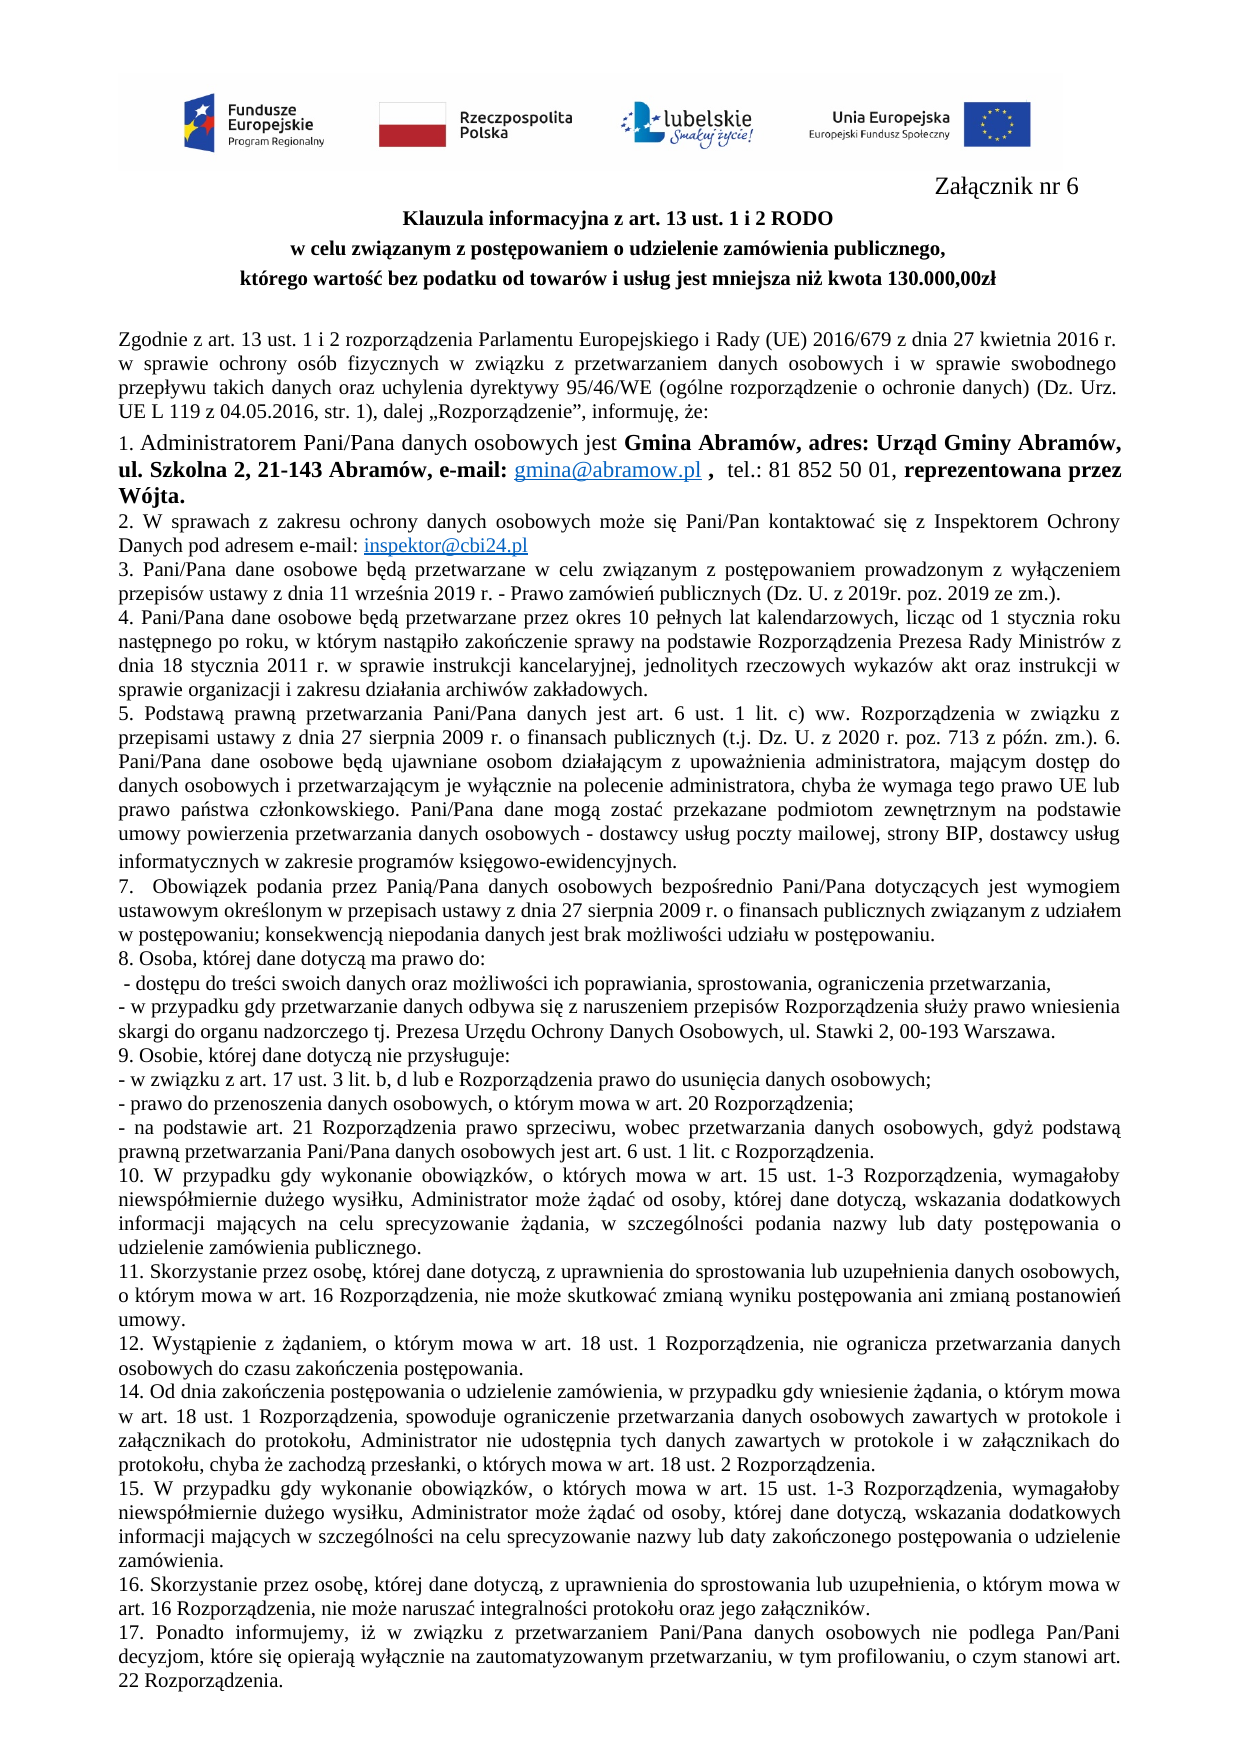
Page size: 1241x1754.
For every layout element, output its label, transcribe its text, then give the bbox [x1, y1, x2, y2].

text - w związku z art. 17 ust. 3 lit. b, d lub e Rozporządzenia prawo do usunięcia danych osobowych; [118, 1067, 1122, 1091]
picture [118, 73, 1064, 171]
text 12. Wystąpienie z żądaniem, o którym mowa w art. 18 ust. 1 Rozporządzenia, nie ogranicza przetwarzania danych osobowych do czasu zakończenia postępowania. [118, 1331, 1122, 1379]
text 15. W przypadku gdy wykonanie obowiązków, o których mowa w art. 15 ust. 1-3 Rozporządzenia, wymagałoby niewspółmiernie dużego wysiłku, Administrator może żądać od osoby, której dane dotyczą, wskazania dodatkowych informacji mających w szczególności na celu sprecyzowanie nazwy lub daty zakończonego postępowania o udzielenie zamówienia. [118, 1476, 1122, 1572]
text 5. Podstawą prawną przetwarzania Pani/Pana danych jest art. 6 ust. 1 lit. c) ww. Rozporządzenia w związku z przepisami ustawy z dnia 27 sierpnia 2009 r. o finansach publicznych (t.j. Dz. U. z 2020 r. poz. 713 z późn. zm.). 6. Pani/Pana dane osobowe będą ujawniane osobom działającym z upoważnienia administratora, mającym dostęp do danych osobowych i przetwarzającym je wyłącznie na polecenie administratora, chyba że wymaga tego prawo UE lub prawo państwa członkowskiego. Pani/Pana dane mogą zostać przekazane podmiotom zewnętrznym na podstawie umowy powierzenia przetwarzania danych osobowych - dostawcy usług poczty mailowej, strony BIP, dostawcy usług informatycznych w zakresie programów księgowo-ewidencyjnych. [118, 701, 1122, 874]
text - na podstawie art. 21 Rozporządzenia prawo sprzeciwu, wobec przetwarzania danych osobowych, gdyż podstawą prawną przetwarzania Pani/Pana danych osobowych jest art. 6 ust. 1 lit. c Rozporządzenia. [118, 1115, 1122, 1163]
text 2. W sprawach z zakresu ochrony danych osobowych może się Pani/Pan kontaktować się z Inspektorem Ochrony Danych pod adresem e-mail: inspektor@cbi24.pl [118, 508, 1122, 557]
text Zgodnie z art. 13 ust. 1 i 2 rozporządzenia Parlamentu Europejskiego i Rady (UE) 2016/679 z dnia 27 kwietnia 2016 r. w sprawie ochrony osób fizycznych w związku z przetwarzaniem danych osobowych i w sprawie swobodnego przepływu takich danych oraz uchylenia dyrektywy 95/46/WE (ogólne rozporządzenie o ochronie danych) (Dz. Urz. UE L 119 z 04.05.2016, str. 1), dalej „Rozporządzenie”, informuję, że: [118, 327, 1118, 423]
text w celu związanym z postępowaniem o udzielenie zamówienia publicznego, [118, 236, 1118, 260]
text 11. Skorzystanie przez osobę, której dane dotyczą, z uprawnienia do sprostowania lub uzupełnienia danych osobowych, o którym mowa w art. 16 Rozporządzenia, nie może skutkować zmianą wyniku postępowania ani zmianą postanowień umowy. [118, 1259, 1122, 1331]
text 14. Od dnia zakończenia postępowania o udzielenie zamówienia, w przypadku gdy wniesienie żądania, o którym mowa w art. 18 ust. 1 Rozporządzenia, spowoduje ograniczenie przetwarzania danych osobowych zawartych w protokole i załącznikach do protokołu, Administrator nie udostępnia tych danych zawartych w protokole i w załącznikach do protokołu, chyba że zachodzą przesłanki, o których mowa w art. 18 ust. 2 Rozporządzenia. [118, 1379, 1122, 1476]
text - w przypadku gdy przetwarzanie danych odbywa się z naruszeniem przepisów Rozporządzenia służy prawo wniesienia skargi do organu nadzorczego tj. Prezesa Urzędu Ochrony Danych Osobowych, ul. Stawki 2, 00-193 Warszawa. [118, 994, 1122, 1043]
text - prawo do przenoszenia danych osobowych, o którym mowa w art. 20 Rozporządzenia; [118, 1091, 1122, 1115]
text 9. Osobie, której dane dotyczą nie przysługuje: [118, 1043, 1122, 1067]
text 3. Pani/Pana dane osobowe będą przetwarzane w celu związanym z postępowaniem prowadzonym z wyłączeniem przepisów ustawy z dnia 11 września 2019 r. - Prawo zamówień publicznych (Dz. U. z 2019r. poz. 2019 ze zm.). [118, 557, 1122, 605]
text 1. Administratorem Pani/Pana danych osobowych jest Gmina Abramów, adres: Urząd Gminy Abramów, ul. Szkolna 2, 21-143 Abramów, e-mail: gmina@abramow.pl , tel.: 81 852 50 01, reprezentowana przez Wójta. [118, 429, 1122, 508]
text 10. W przypadku gdy wykonanie obowiązków, o których mowa w art. 15 ust. 1-3 Rozporządzenia, wymagałoby niewspółmiernie dużego wysiłku, Administrator może żądać od osoby, której dane dotyczą, wskazania dodatkowych informacji mających na celu sprecyzowanie żądania, w szczególności podania nazwy lub daty postępowania o udzielenie zamówienia publicznego. [118, 1163, 1122, 1259]
text 4. Pani/Pana dane osobowe będą przetwarzane przez okres 10 pełnych lat kalendarzowych, licząc od 1 stycznia roku następnego po roku, w którym nastąpiło zakończenie sprawy na podstawie Rozporządzenia Prezesa Rady Ministrów z dnia 18 stycznia 2011 r. w sprawie instrukcji kancelaryjnej, jednolitych rzeczowych wykazów akt oraz instrukcji w sprawie organizacji i zakresu działania archiwów zakładowych. [118, 605, 1122, 701]
text 16. Skorzystanie przez osobę, której dane dotyczą, z uprawnienia do sprostowania lub uzupełnienia, o którym mowa w art. 16 Rozporządzenia, nie może naruszać integralności protokołu oraz jego załączników. [118, 1572, 1122, 1620]
text którego wartość bez podatku od towarów i usług jest mniejsza niż kwota 130.000,00zł [118, 266, 1118, 290]
text 17. Ponadto informujemy, iż w związku z przetwarzaniem Pani/Pana danych osobowych nie podlega Pan/Pani decyzjom, które się opierają wyłącznie na zautomatyzowanym przetwarzaniu, w tym profilowaniu, o czym stanowi art. 22 Rozporządzenia. [118, 1620, 1122, 1692]
text 8. Osoba, której dane dotyczą ma prawo do: [118, 946, 1122, 970]
text Klauzula informacyjna z art. 13 ust. 1 i 2 RODO [118, 206, 1118, 230]
text 7. Obowiązek podania przez Panią/Pana danych osobowych bezpośrednio Pani/Pana dotyczących jest wymogiem ustawowym określonym w przepisach ustawy z dnia 27 sierpnia 2009 r. o finansach publicznych związanym z udziałem w postępowaniu; konsekwencją niepodania danych jest brak możliwości udziału w postępowaniu. [118, 874, 1122, 946]
text - dostępu do treści swoich danych oraz możliwości ich poprawiania, sprostowania, ograniczenia przetwarzania, [118, 970, 1122, 994]
